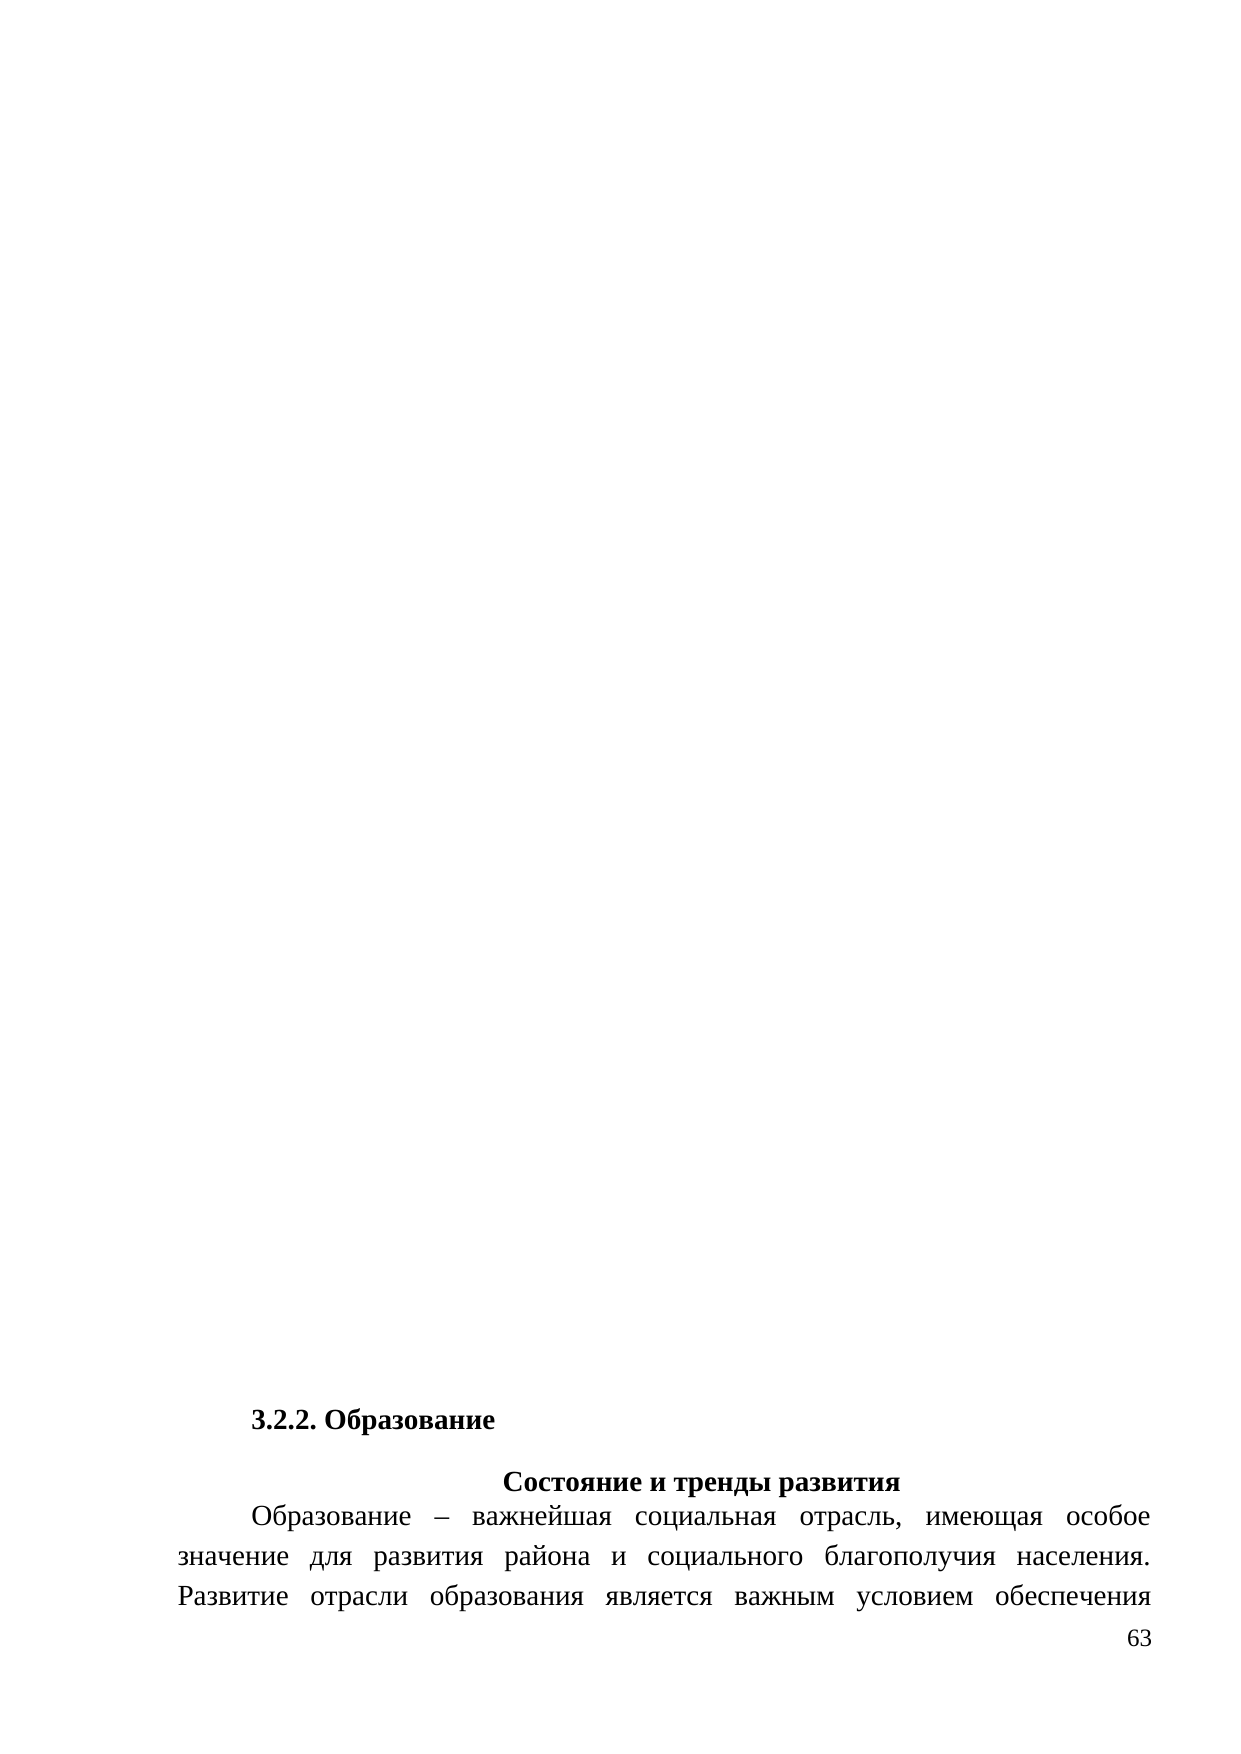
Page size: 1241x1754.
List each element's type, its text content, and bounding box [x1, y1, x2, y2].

text Состояние и тренды развития [177, 1464, 1152, 1498]
subtitle 3.2.2. Образование [177, 1402, 1152, 1436]
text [177, 1498, 1152, 1612]
